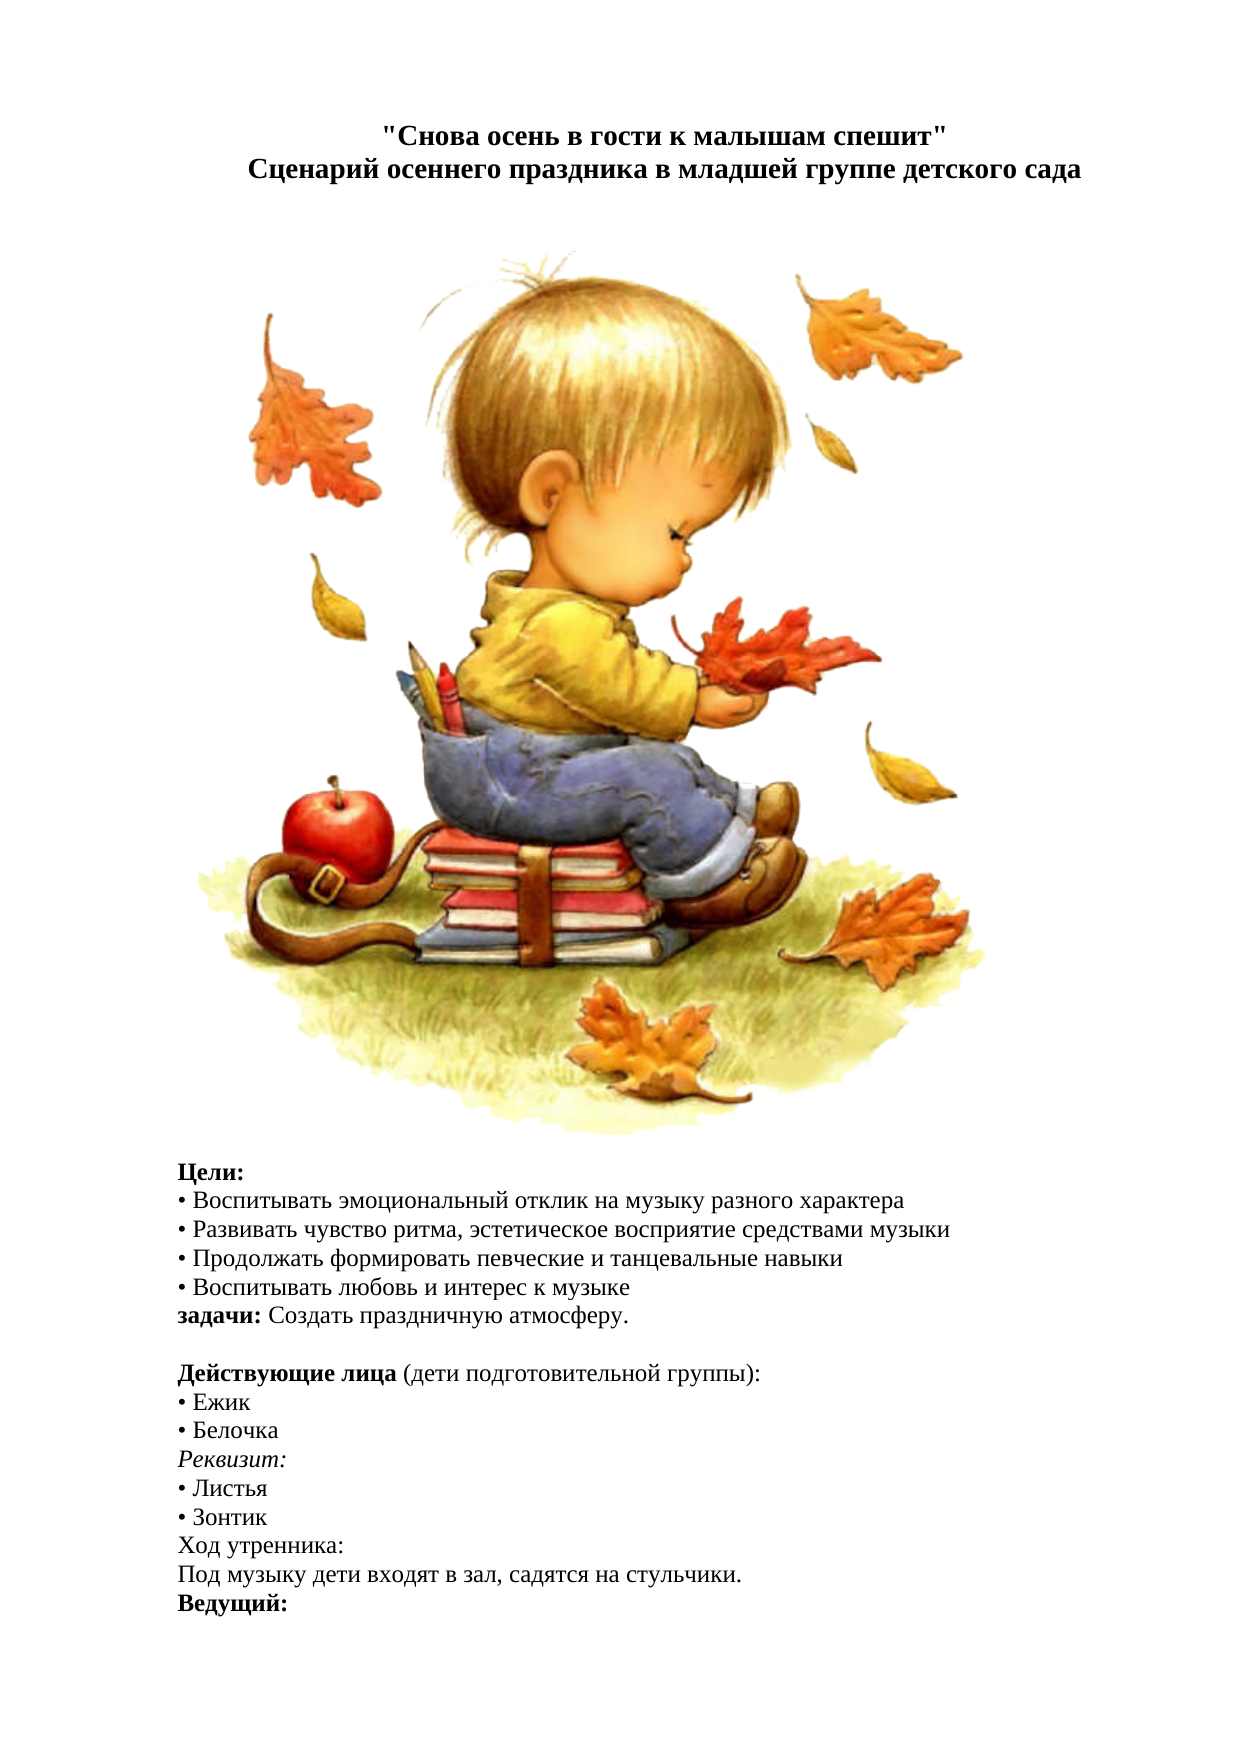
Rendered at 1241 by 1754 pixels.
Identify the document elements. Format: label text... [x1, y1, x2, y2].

picture [177, 218, 1017, 1157]
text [177, 219, 1152, 1617]
text "Снова осень в гости к малышам спешит" [177, 118, 1152, 152]
text Сценарий осеннего праздника в младшей группе детского сада [177, 152, 1152, 185]
